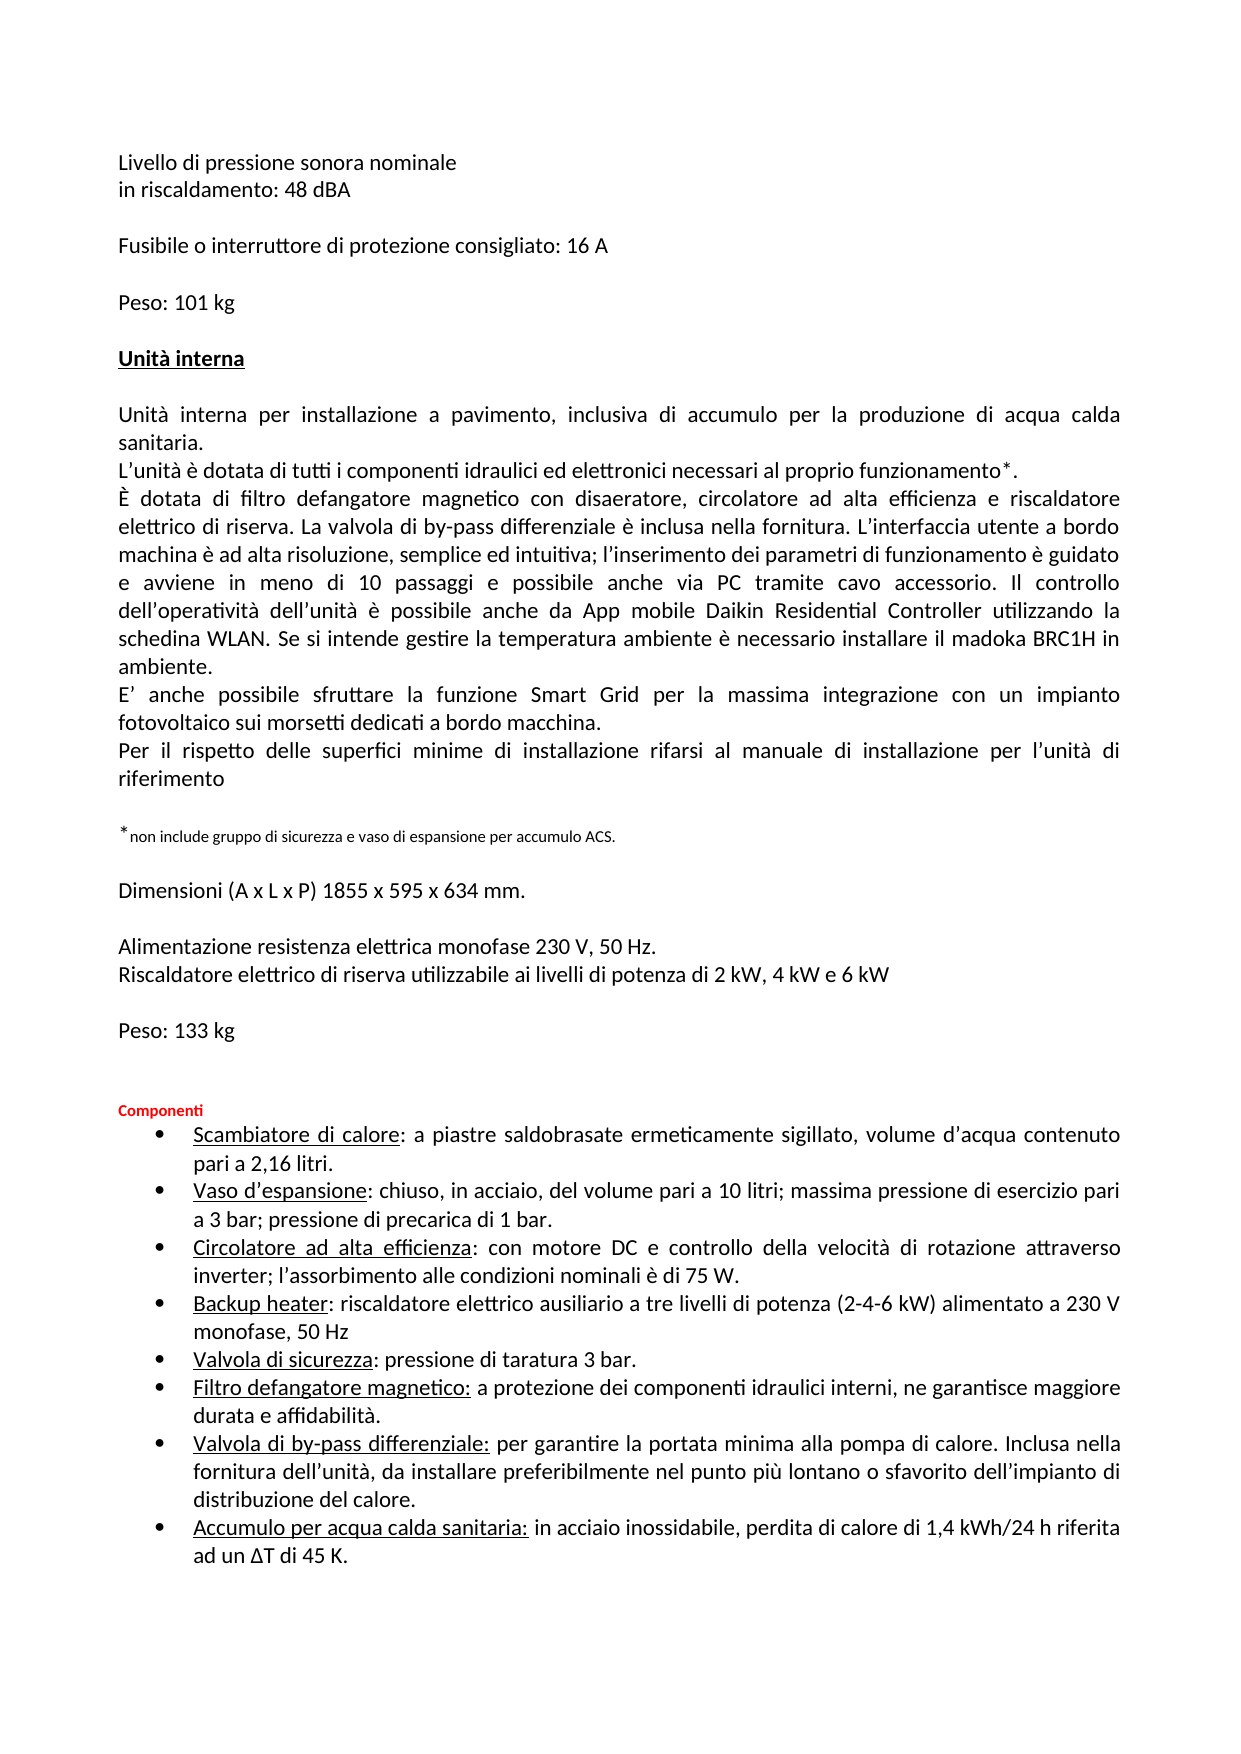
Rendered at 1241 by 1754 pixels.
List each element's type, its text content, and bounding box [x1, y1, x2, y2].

list Valvola di sicurezza: pressione di taratura 3 bar. [156, 1345, 1122, 1373]
text È dotata di filtro defangatore magnetico con disaeratore, circolatore ad alta efficienza e riscaldatore elettrico di riserva. La valvola di by-pass differenziale è inclusa nella fornitura. L’interfaccia utente a bordo machina è ad alta risoluzione, semplice ed intuitiva; l’inserimento dei parametri di funzionamento è guidato e avviene in meno di 10 passaggi e possibile anche via PC tramite cavo accessorio. Il controllo dell’operatività dell’unità è possibile anche da App mobile Daikin Residential Controller utilizzando la schedina WLAN. Se si intende gestire la temperatura ambiente è necessario installare il madoka BRC1H in ambiente. [118, 484, 1122, 680]
text Fusibile o interruttore di protezione consigliato: 16 A [118, 232, 1122, 260]
list Scambiatore di calore: a piastre saldobrasate ermeticamente sigillato, volume d’acqua contenuto pari a 2,16 litri. [156, 1121, 1122, 1177]
text Peso: 101 kg [118, 288, 1122, 316]
list Filtro defangatore magnetico: a protezione dei componenti idraulici interni, ne garantisce maggiore durata e affidabilità. [156, 1373, 1122, 1429]
text Unità interna per installazione a pavimento, inclusiva di accumulo per la produzione di acqua calda sanitaria. [118, 400, 1122, 456]
text Per il rispetto delle superfici minime di installazione rifarsi al manuale di installazione per l’unità di riferimento [118, 736, 1122, 792]
text Unità interna [118, 344, 1122, 372]
text Componenti [118, 1100, 1122, 1121]
list Backup heater: riscaldatore elettrico ausiliario a tre livelli di potenza (2-4-6 kW) alimentato a 230 V monofase, 50 Hz [156, 1289, 1122, 1345]
list Accumulo per acqua calda sanitaria: in acciaio inossidabile, perdita di calore di 1,4 kWh/24 h riferita ad un ΔT di 45 K. [156, 1513, 1122, 1569]
text Alimentazione resistenza elettrica monofase 230 V, 50 Hz. [118, 932, 1122, 960]
text E’ anche possibile sfruttare la funzione Smart Grid per la massima integrazione con un impianto fotovoltaico sui morsetti dedicati a bordo macchina. [118, 680, 1122, 736]
text Dimensioni (A x L x P) 1855 x 595 x 634 mm. [118, 876, 1122, 904]
text *non include gruppo di sicurezza e vaso di espansione per accumulo ACS. [118, 820, 1122, 848]
list Valvola di by-pass differenziale: per garantire la portata minima alla pompa di calore. Inclusa nella fornitura dell’unità, da installare preferibilmente nel punto più lontano o sfavorito dell’impianto di distribuzione del calore. [156, 1429, 1122, 1513]
list Circolatore ad alta efficienza: con motore DC e controllo della velocità di rotazione attraverso inverter; l’assorbimento alle condizioni nominali è di 75 W. [156, 1233, 1122, 1289]
text Livello di pressione sonora nominale [118, 148, 1122, 176]
text in riscaldamento: 48 dBA [118, 176, 1122, 204]
text Riscaldatore elettrico di riserva utilizzabile ai livelli di potenza di 2 kW, 4 kW e 6 kW [118, 960, 1122, 988]
text Peso: 133 kg [118, 1016, 1122, 1044]
list Vaso d’espansione: chiuso, in acciaio, del volume pari a 10 litri; massima pressione di esercizio pari a 3 bar; pressione di precarica di 1 bar. [156, 1177, 1122, 1233]
text L’unità è dotata di tutti i componenti idraulici ed elettronici necessari al proprio funzionamento*. [118, 456, 1122, 484]
